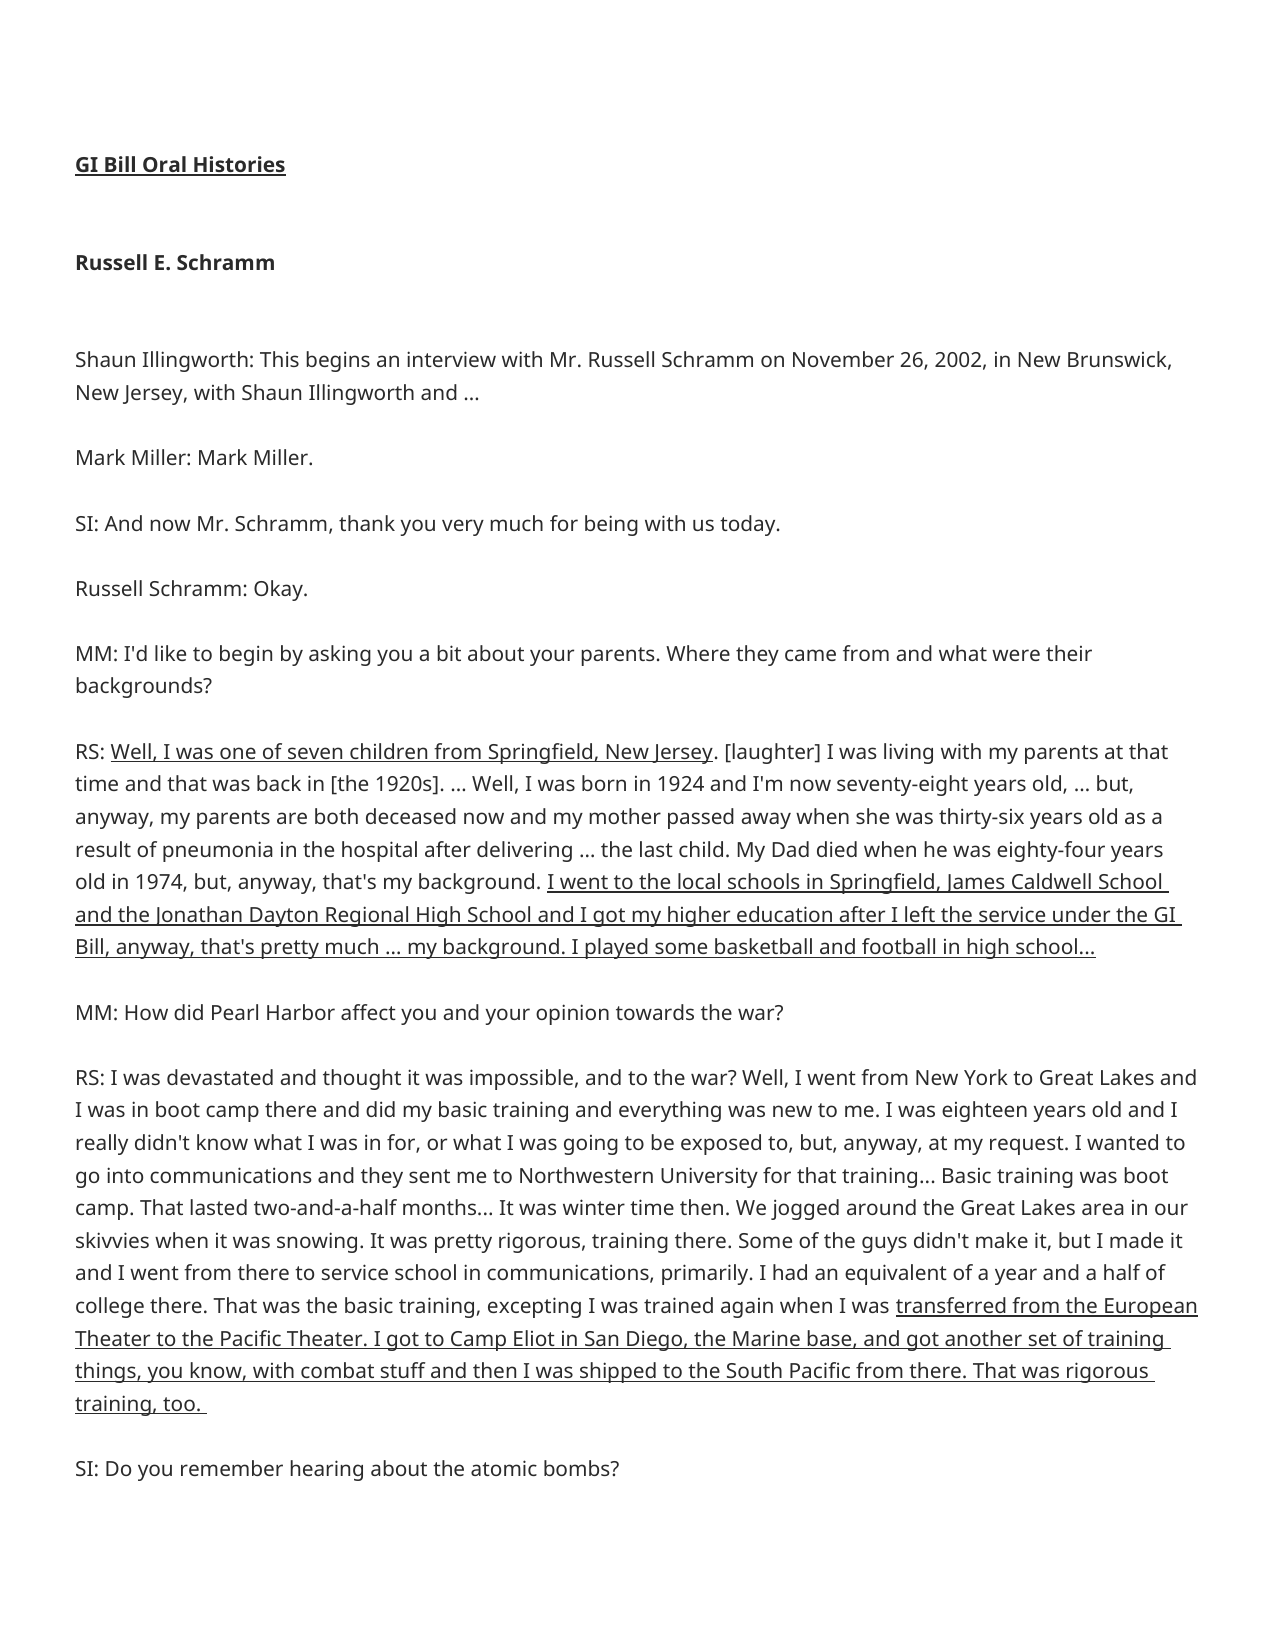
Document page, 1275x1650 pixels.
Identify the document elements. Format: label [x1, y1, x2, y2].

text [75, 150, 1200, 1483]
